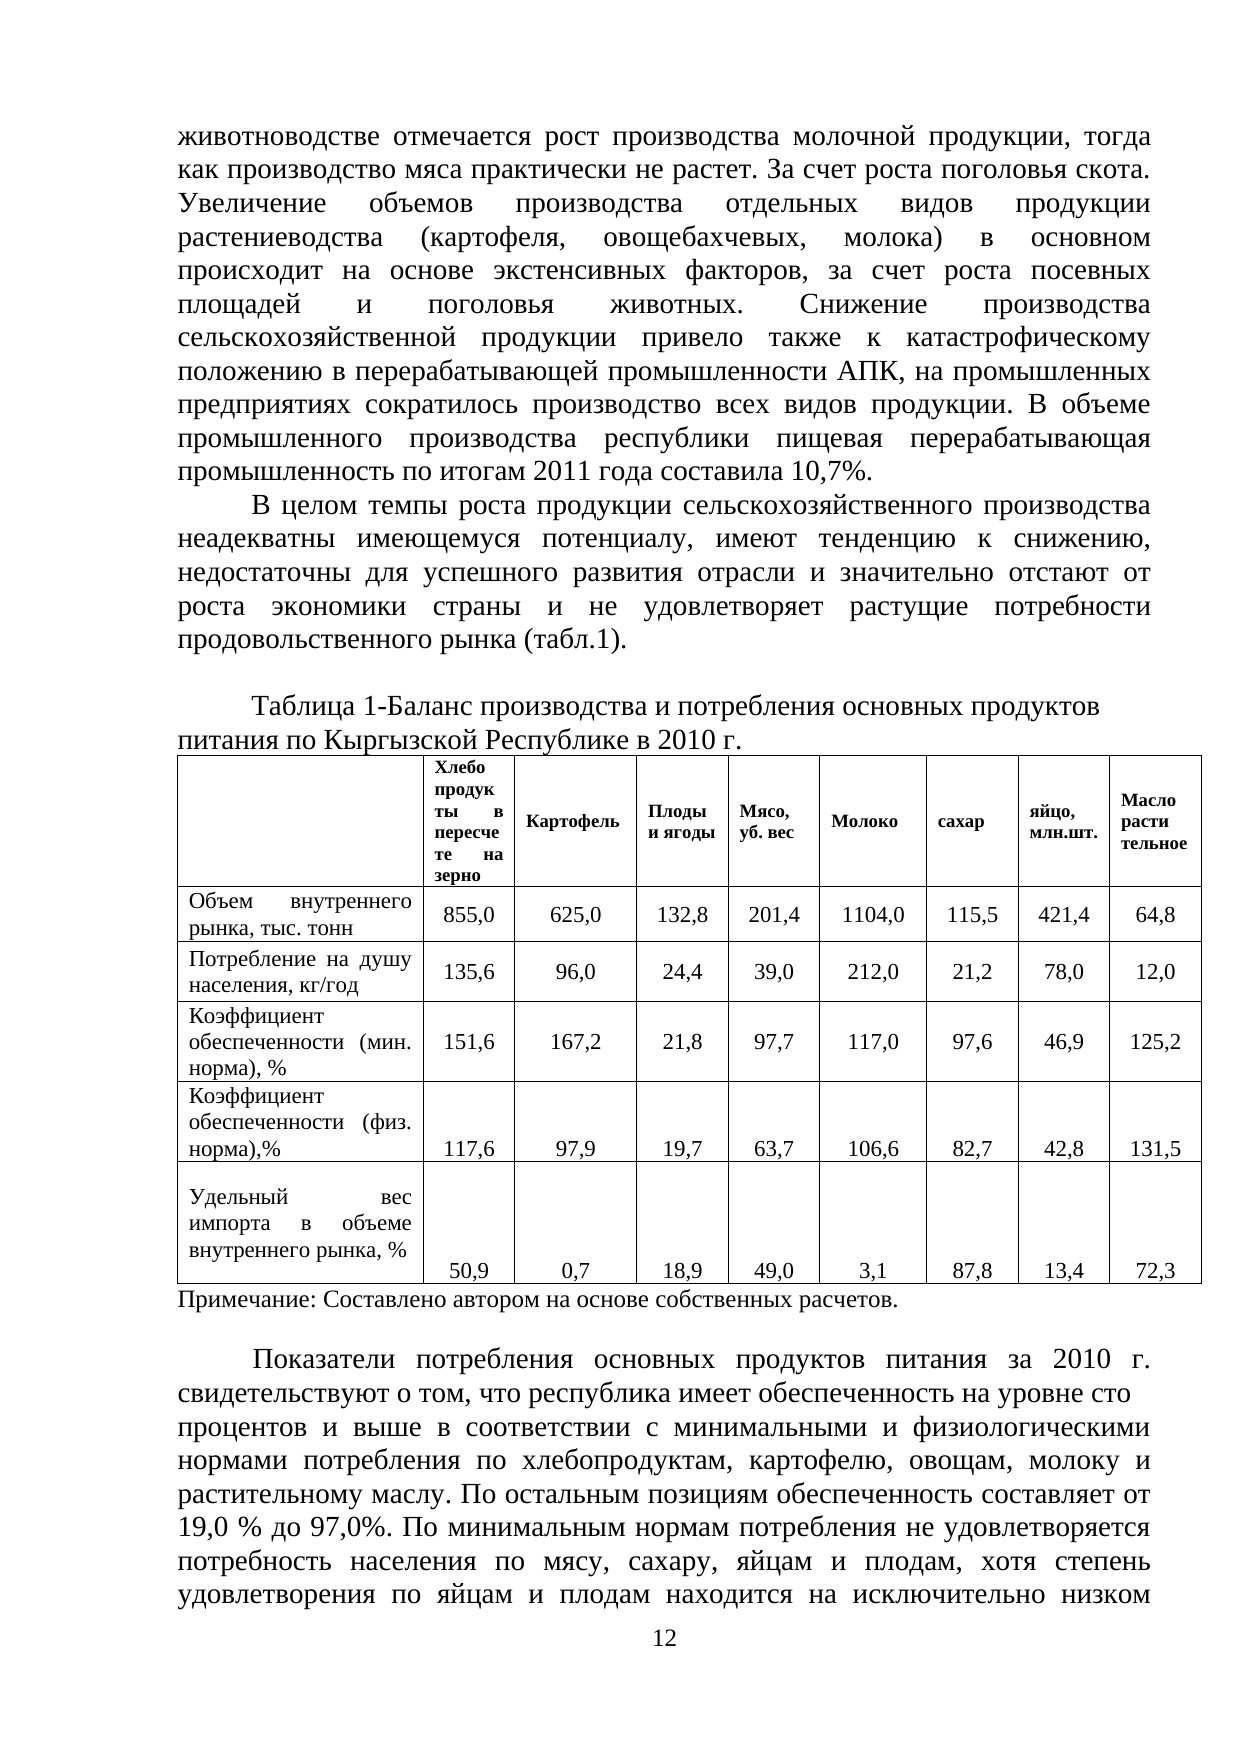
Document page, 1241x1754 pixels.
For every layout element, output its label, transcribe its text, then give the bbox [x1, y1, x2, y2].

table_header Картофель [515, 756, 636, 886]
table_header Молоко [820, 756, 926, 886]
table_cell 131,5 [1110, 1082, 1201, 1161]
table_cell 97,9 [515, 1082, 636, 1161]
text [177, 1409, 1152, 1610]
table_cell 12,0 [1110, 942, 1201, 1001]
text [177, 118, 1152, 487]
table_cell 201,4 [729, 887, 819, 941]
table_cell 115,5 [927, 887, 1018, 941]
table_cell 212,0 [820, 942, 926, 1001]
table_cell 72,3 [1110, 1162, 1201, 1283]
table_cell 19,7 [637, 1082, 728, 1161]
table_cell 64,8 [1110, 887, 1201, 941]
table_cell 39,0 [729, 942, 819, 1001]
table_cell 21,2 [927, 942, 1018, 1001]
table_cell 625,0 [515, 887, 636, 941]
table_cell 82,7 [927, 1082, 1018, 1161]
table_cell 42,8 [1019, 1082, 1109, 1161]
table_header сахар [927, 756, 1018, 886]
table_header яйцо, млн.шт. [1019, 756, 1109, 886]
table_cell 21,8 [637, 1002, 728, 1081]
text Примечание: Составлено автором на основе собственных расчетов. [177, 1284, 1152, 1313]
table_cell 421,4 [1019, 887, 1109, 941]
table_cell 3,1 [820, 1162, 926, 1283]
table_cell 46,9 [1019, 1002, 1109, 1081]
text Показатели потребления основных продуктов питания за 2010 г. свидетельствуют о том, что республика имеет обеспеченность на уровне сто [177, 1342, 1152, 1409]
table_cell 78,0 [1019, 942, 1109, 1001]
table_cell 97,7 [729, 1002, 819, 1081]
table_header [178, 756, 423, 886]
table_cell Коэффициент обеспеченности (физ. норма),% [178, 1082, 423, 1161]
table_cell 1104,0 [820, 887, 926, 941]
table_cell 13,4 [1019, 1162, 1109, 1283]
table_cell 96,0 [515, 942, 636, 1001]
table_cell 87,8 [927, 1162, 1018, 1283]
table_header Плоды и ягоды [637, 756, 728, 886]
table_cell 0,7 [515, 1162, 636, 1283]
table_cell 18,9 [637, 1162, 728, 1283]
table_cell 24,4 [637, 942, 728, 1001]
table_cell 167,2 [515, 1002, 636, 1081]
table_header Масло расти тельное [1110, 756, 1201, 886]
table_cell Объем внутреннего рынка, тыс. тонн [178, 887, 423, 941]
table_cell 63,7 [729, 1082, 819, 1161]
table_cell Удельный вес импорта в объеме внутреннего рынка, % [178, 1162, 423, 1283]
text В целом темпы роста продукции сельскохозяйственного производства неадекватны имеющемуся потенциалу, имеют тенденцию к снижению, недостаточны для успешного развития отрасли и значительно отстают от роста экономики страны и не удовлетворяет растущие потребности продовольственного рынка (табл.1). [177, 487, 1152, 655]
table_header Мясо, уб. вес [729, 756, 819, 886]
table_cell Коэффициент обеспеченности (мин. норма), % [178, 1002, 423, 1081]
table_cell 117,6 [424, 1082, 514, 1161]
text Таблица 1-Баланс производства и потребления основных продуктов питания по Кыргызской Республике в 2010 г. [177, 688, 1152, 755]
table_cell 855,0 [424, 887, 514, 941]
table_cell 97,6 [927, 1002, 1018, 1081]
table_cell 135,6 [424, 942, 514, 1001]
table_cell 106,6 [820, 1082, 926, 1161]
table_cell 49,0 [729, 1162, 819, 1283]
table_cell 50,9 [424, 1162, 514, 1283]
table_cell 151,6 [424, 1002, 514, 1081]
table_cell 132,8 [637, 887, 728, 941]
table_header Хлебо продукты в пересчете на зерно [424, 756, 514, 886]
table_cell 125,2 [1110, 1002, 1201, 1081]
table_cell 117,0 [820, 1002, 926, 1081]
table_cell Потребление на душу населения, кг/год [178, 942, 423, 1001]
